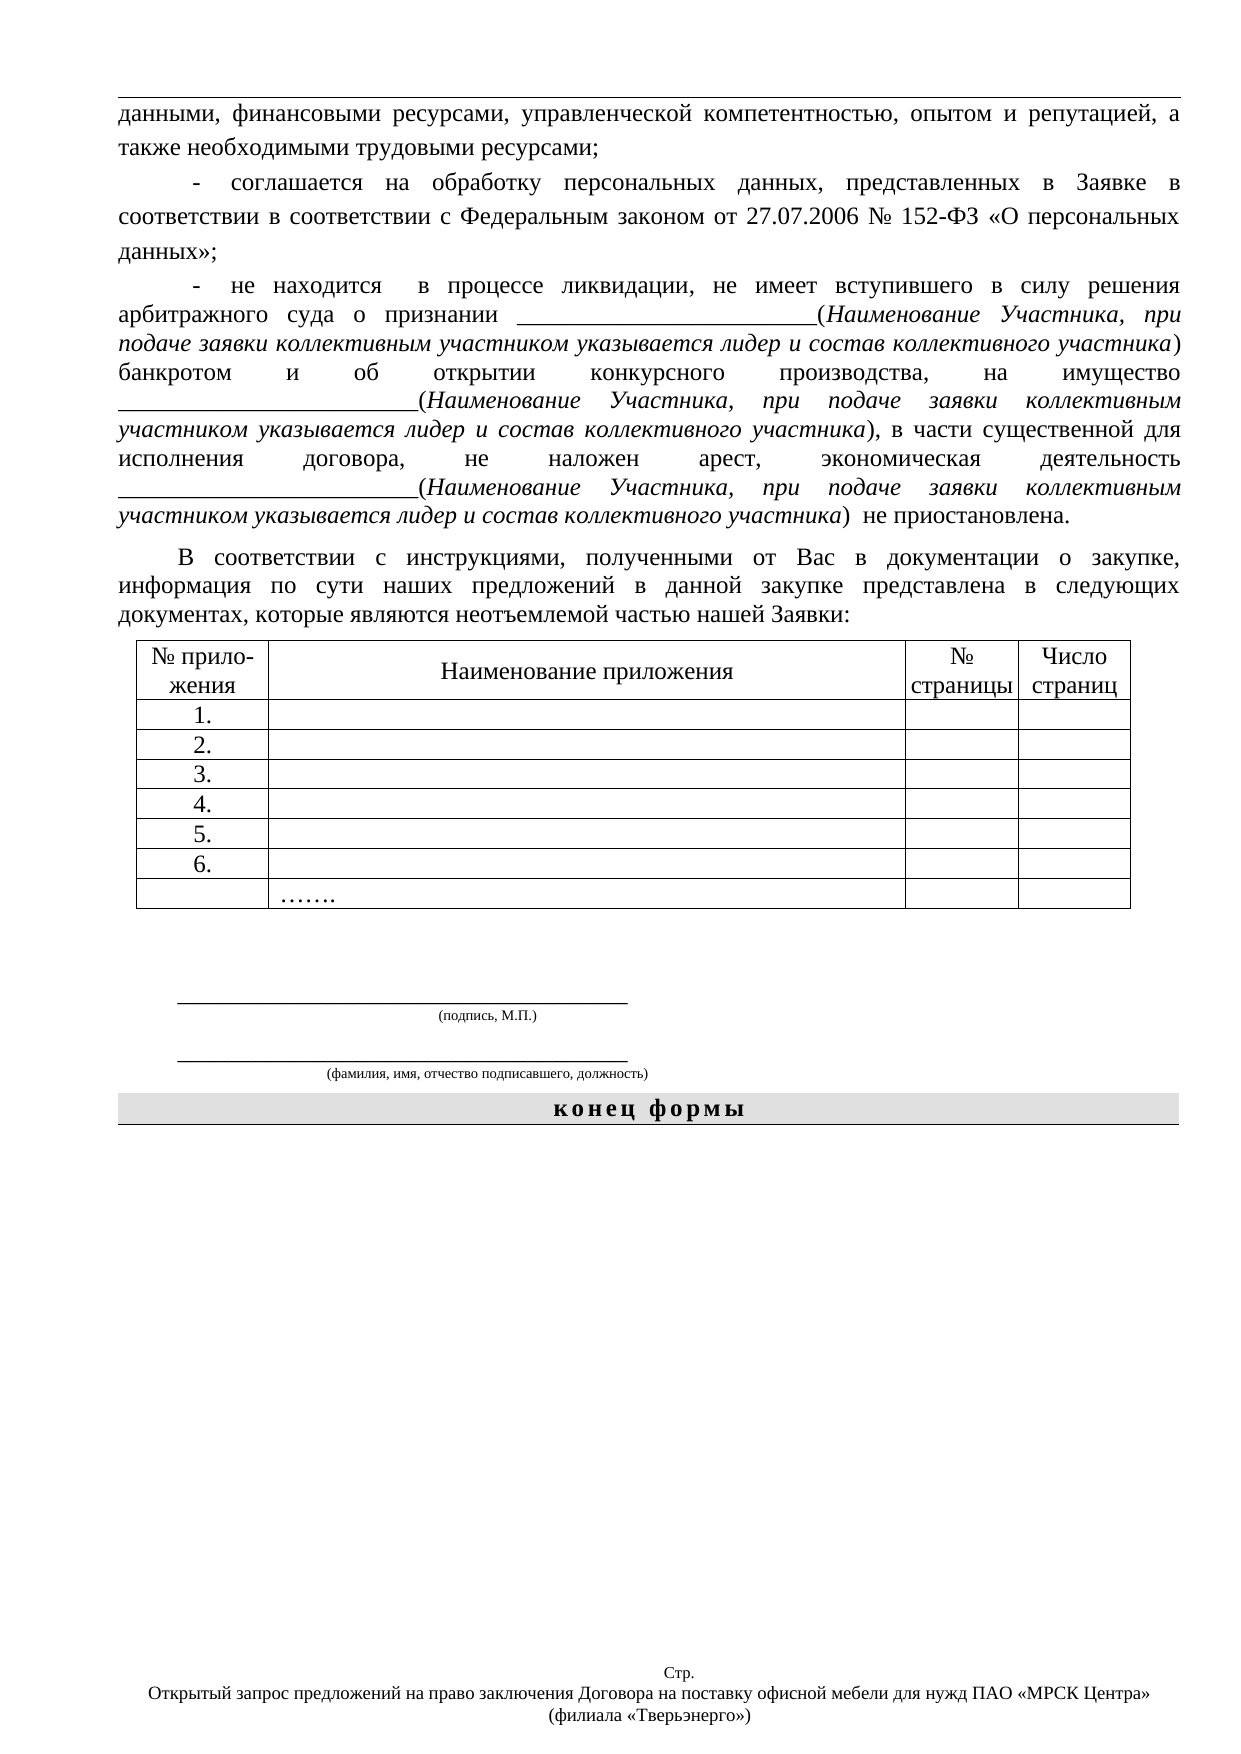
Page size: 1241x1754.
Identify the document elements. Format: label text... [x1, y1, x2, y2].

table_cell ……. [269, 879, 905, 907]
table_cell [906, 760, 1018, 788]
table_cell [1019, 849, 1130, 878]
table_header Число страниц [1019, 641, 1130, 699]
table_cell [906, 789, 1018, 818]
table_header Наименование приложения [269, 641, 905, 699]
table_cell [1019, 819, 1130, 848]
text В соответствии с инструкциями, полученными от Вас в документации о закупке, информация по сути наших предложений в данной закупке представлена в следующих документах, которые являются неотъемлемой частью нашей Заявки: [118, 542, 1181, 628]
text (фамилия, имя, отчество подписавшего, должность) [118, 1065, 797, 1093]
table_cell [1019, 760, 1130, 788]
table_cell [269, 730, 905, 758]
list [118, 98, 1181, 161]
table_cell [1019, 789, 1130, 818]
table_cell [1019, 879, 1130, 907]
table_cell [906, 730, 1018, 758]
text ____________________________________ [118, 1036, 1181, 1065]
table_cell [906, 700, 1018, 729]
table_cell 4. [137, 789, 268, 818]
table_cell 6. [137, 849, 268, 878]
table_cell 2. [137, 730, 268, 758]
table_header № страницы [906, 641, 1018, 699]
table_cell [269, 789, 905, 818]
table_cell 3. [137, 760, 268, 788]
table_cell [269, 819, 905, 848]
list соглашается на обработку персональных данных, представленных в Заявке в соответствии в соответствии с Федеральным законом от 27.07.2006 № 152-ФЗ «О персональных данных»; [118, 167, 1181, 265]
list не находится в процессе ликвидации, не имеет вступившего в силу решения арбитражного суда о признании ________________________(Наименование Участника, при подаче заявки коллективным участником указывается лидер и состав коллективного участника) банкротом и об открытии конкурсного производства, на имущество ________________________(Наименование Участника, при подаче заявки коллективным участником указывается лидер и состав коллективного участника), в части существенной для исполнения договора, не наложен арест, экономическая деятельность ________________________(Наименование Участника, при подаче заявки коллективным участником указывается лидер и состав коллективного участника) не приостановлена. [118, 270, 1181, 529]
table_cell [1019, 700, 1130, 729]
table_cell [906, 879, 1018, 907]
table_cell [137, 879, 268, 907]
table_cell [269, 760, 905, 788]
table_cell [269, 849, 905, 878]
table_cell [1019, 730, 1130, 758]
table_cell [906, 819, 1018, 848]
text (подпись, М.П.) [118, 1007, 797, 1036]
table_cell 5. [137, 819, 268, 848]
table_header № прило-жения [137, 641, 268, 699]
text ____________________________________ [118, 978, 1181, 1007]
text конец формы [118, 1093, 1179, 1124]
table_cell [906, 849, 1018, 878]
table_cell [269, 700, 905, 729]
table_cell 1. [137, 700, 268, 729]
